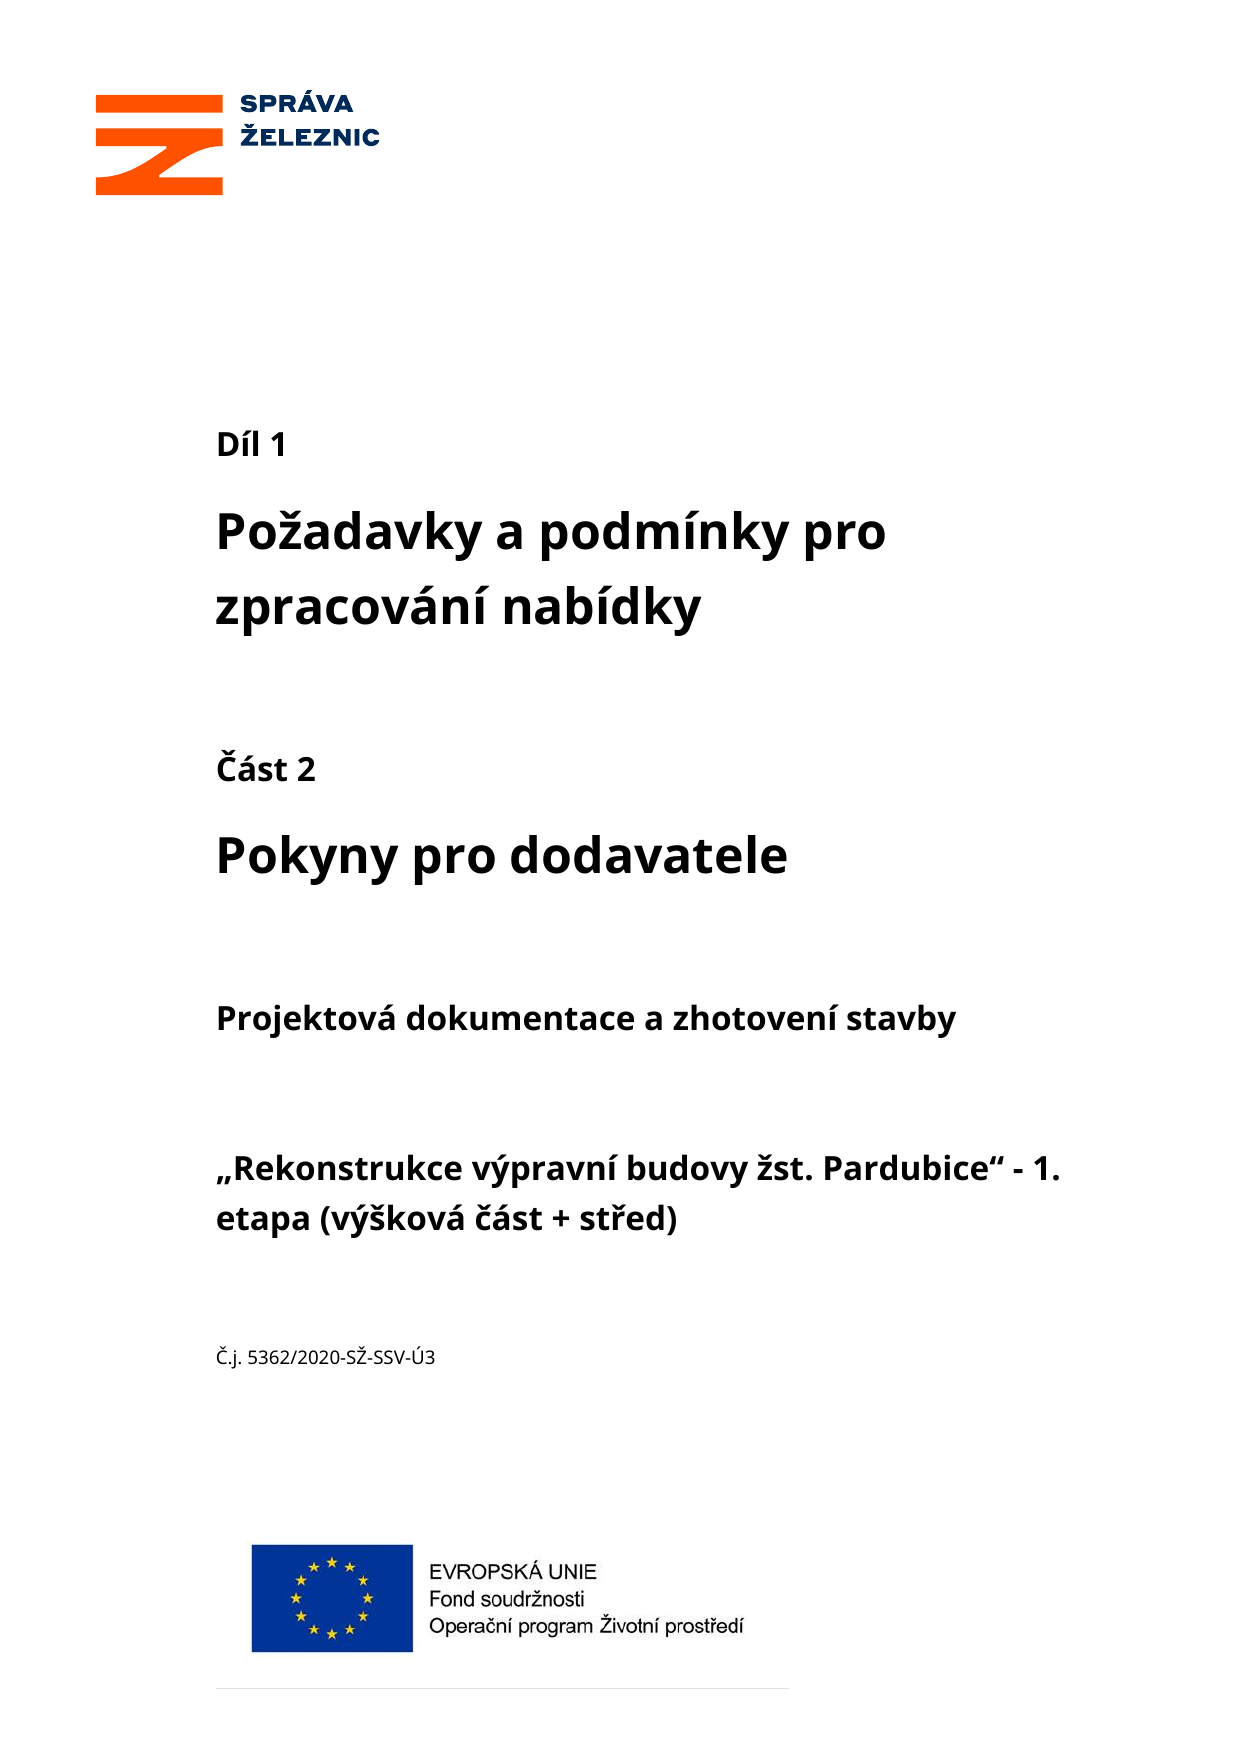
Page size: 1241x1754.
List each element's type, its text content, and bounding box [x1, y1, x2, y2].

text Požadavky a podmínky pro zpracování nabídky [216, 496, 1122, 639]
text Díl 1 [216, 421, 1122, 466]
picture [215, 1509, 789, 1689]
text Projektová dokumentace a zhotovení stavby [216, 995, 1122, 1041]
list Č.j. 5362/2020-SŽ-SSV-Ú3 [216, 1345, 1122, 1370]
text Pokyny pro dodavatele [216, 820, 1122, 888]
text Část 2 [216, 746, 1122, 791]
text „Rekonstrukce výpravní budovy žst. Pardubice“ - 1. etapa (výšková část + střed) [216, 1145, 1122, 1240]
